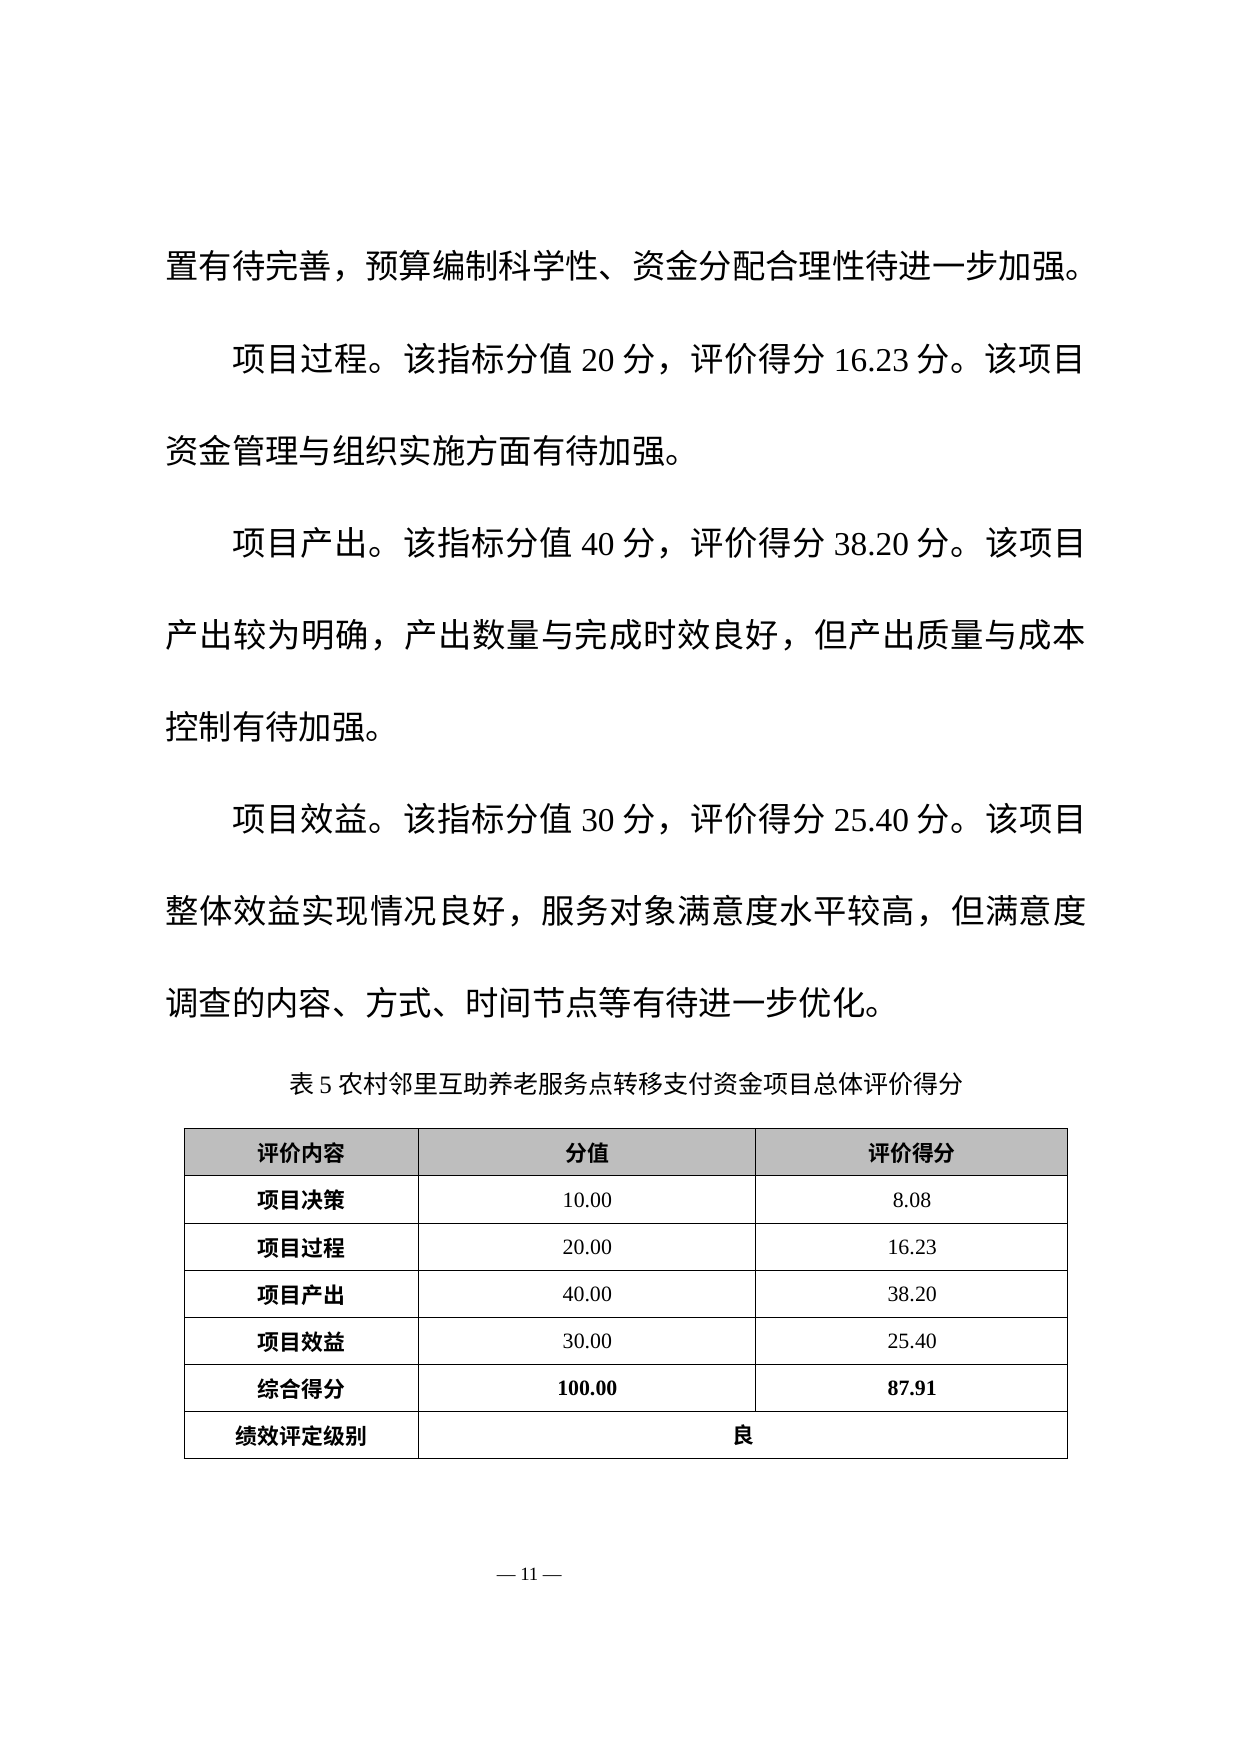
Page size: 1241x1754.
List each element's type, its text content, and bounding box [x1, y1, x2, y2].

table_cell 绩效评定级别 [185, 1412, 418, 1458]
table_cell 40.00 [419, 1271, 755, 1317]
table_cell 项目效益 [185, 1318, 418, 1364]
table_header 分值 [419, 1129, 755, 1175]
text 项目效益。该指标分值30分，评价得分25.40分。该项目整体效益实现情况良好，服务对象满意度水平较高，但满意度调查的内容、方式、时间节点等有待进一步优化。 [165, 771, 1087, 1047]
text 项目产出。该指标分值40分，评价得分38.20分。该项目产出较为明确，产出数量与完成时效良好，但产出质量与成本控制有待加强。 [165, 495, 1087, 771]
table_cell 16.23 [756, 1224, 1067, 1269]
table_cell 8.08 [756, 1176, 1067, 1222]
table_cell 综合得分 [185, 1365, 418, 1411]
table_header 评价内容 [185, 1129, 418, 1175]
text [165, 218, 1087, 311]
table_cell 38.20 [756, 1271, 1067, 1317]
table_cell 项目决策 [185, 1176, 418, 1222]
table_cell 25.40 [756, 1318, 1067, 1364]
table_cell 100.00 [419, 1365, 755, 1411]
table_cell 87.91 [756, 1365, 1067, 1411]
table_cell 10.00 [419, 1176, 755, 1222]
table_cell 20.00 [419, 1224, 755, 1269]
text 表5 农村邻里互助养老服务点转移支付资金项目总体评价得分 [165, 1047, 1087, 1106]
table_cell 项目过程 [185, 1224, 418, 1269]
table_cell 30.00 [419, 1318, 755, 1364]
table_header 评价得分 [756, 1129, 1067, 1175]
table_cell 项目产出 [185, 1271, 418, 1317]
table_cell 良 [419, 1412, 1067, 1458]
text 项目过程。该指标分值20分，评价得分16.23分。该项目资金管理与组织实施方面有待加强。 [165, 311, 1087, 495]
